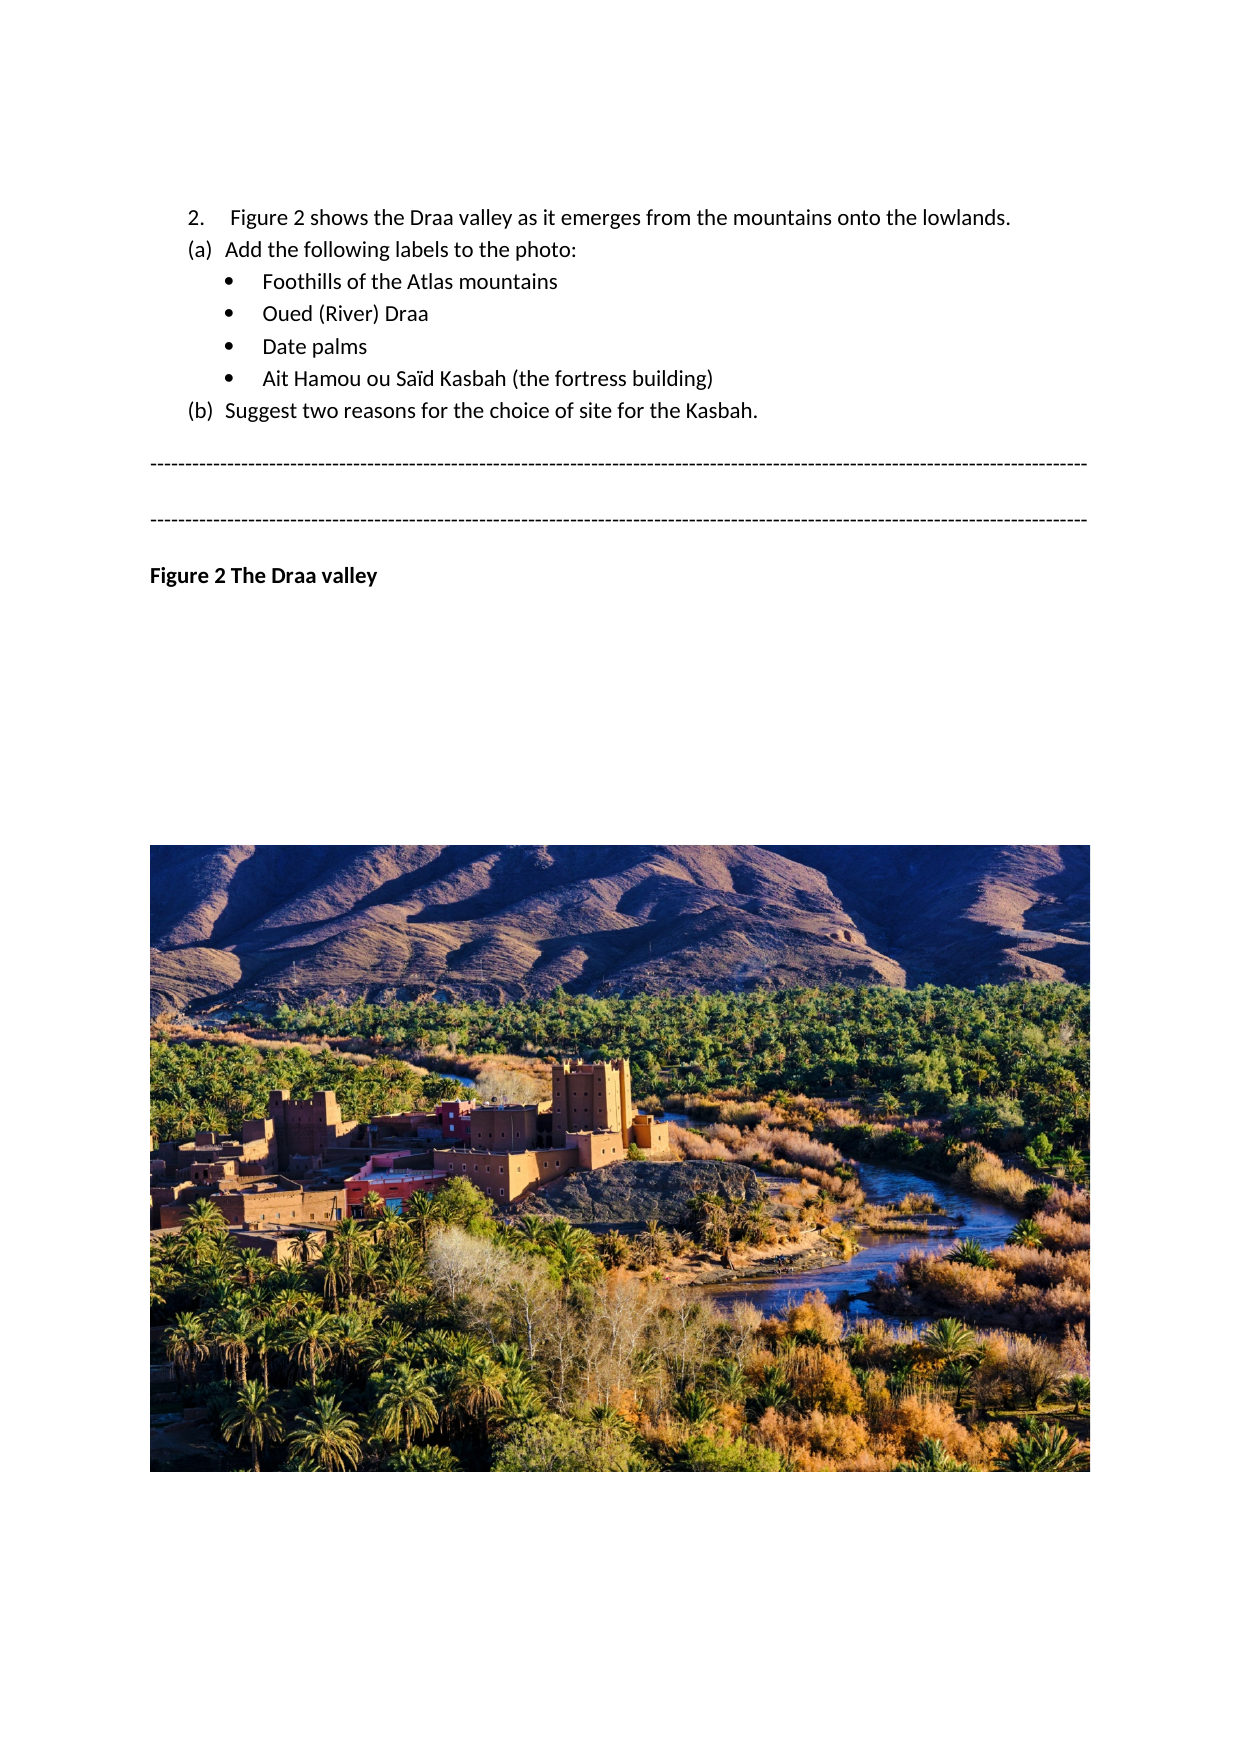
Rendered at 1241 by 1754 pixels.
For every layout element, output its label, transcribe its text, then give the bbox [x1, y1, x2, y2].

list Date palms [225, 332, 1090, 360]
list Suggest two reasons for the choice of site for the Kasbah. [187, 396, 1090, 424]
list Oued (River) Draa [225, 299, 1090, 328]
list Figure 2 shows the Draa valley as it emerges from the mountains onto the lowlands. [187, 203, 1090, 231]
text ----------------------------------------------------------------------------------------------------------------------------------------------------------------------------------------------------------------------------------------------------------------------------Figure 2 The Draa valley [150, 449, 1090, 589]
picture [150, 845, 1091, 1472]
list Ait Hamou ou Saïd Kasbah (the fortress building) [225, 364, 1090, 392]
list Add the following labels to the photo: [187, 235, 1090, 263]
list Foothills of the Atlas mountains [225, 267, 1090, 295]
